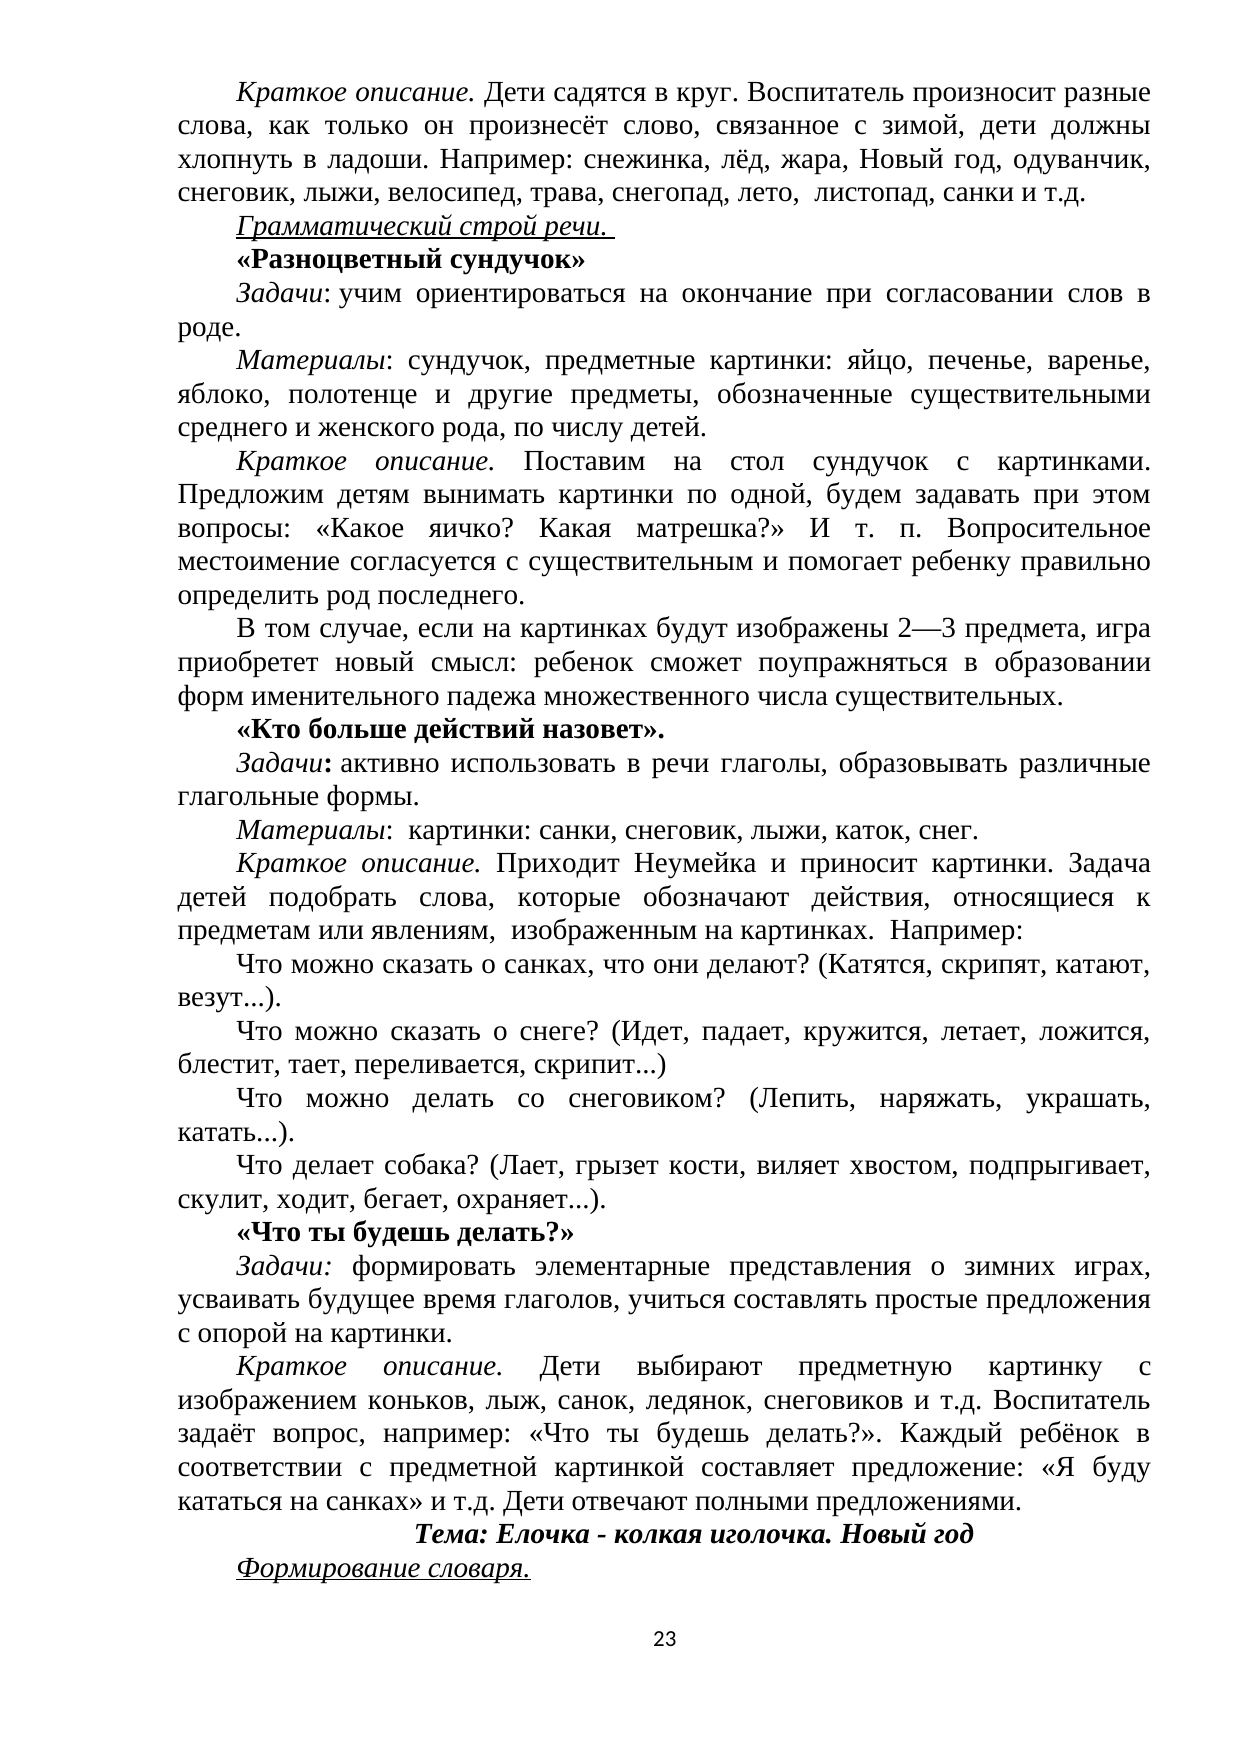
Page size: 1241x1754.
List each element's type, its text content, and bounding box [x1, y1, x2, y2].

text Задачи: учим ориентироваться на окончание при согласовании слов в роде. [177, 275, 1152, 342]
text «Кто больше действий назовет». [177, 711, 1152, 745]
text Формирование словаря. [177, 1550, 1152, 1583]
text «Разноцветный сундучок» [177, 242, 1152, 275]
text Материалы: картинки: санки, снеговик, лыжи, каток, снег. [177, 812, 1152, 845]
text Краткое описание. Приходит Неумейка и приносит картинки. Задача детей подобрать слова, которые обозначают действия, относящиеся к предметам или явлениям, изображенным на картинках. Например: [177, 845, 1152, 946]
text «Что ты будешь делать?» [177, 1214, 1152, 1248]
text Грамматический строй речи. [177, 208, 1152, 242]
text Краткое описание. Дети садятся в круг. Воспитатель произносит разные слова, как только он произнесёт слово, связанное с зимой, дети должны хлопнуть в ладоши. Например: снежинка, лёд, жара, Новый год, одуванчик, снеговик, лыжи, велосипед, трава, снегопад, лето, листопад, санки и т.д. [177, 74, 1152, 208]
text Что можно сказать о снеге? (Идет, падает, кружится, летает, ложится, блестит, тает, переливается, скрипит...) [177, 1013, 1152, 1080]
text Что делает собака? (Лает, грызет кости, виляет хвостом, подпрыгивает, скулит, ходит, бегает, охраняет...). [177, 1147, 1152, 1214]
text Краткое описание. Поставим на стол сундучок с картинками. Предложим детям вынимать картинки по одной, будем задавать при этом вопросы: «Какое яичко? Какая матрешка?» И т. п. Вопросительное местоимение согласуется с существительным и помогает ребенку правильно определить род последнего. [177, 443, 1152, 611]
text Что можно сказать о санках, что они делают? (Катятся, скрипят, катают, везут...). [177, 946, 1152, 1013]
text В том случае, если на картинках будут изображены 2—3 предмета, игра приобретет новый смысл: ребенок сможет поупражняться в образовании форм именительного падежа множественного числа существительных. [177, 611, 1152, 711]
text Задачи: формировать элементарные представления о зимних играх, усваивать будущее время глаголов, учиться составлять простые предложения с опорой на картинки. [177, 1248, 1152, 1348]
text Краткое описание. Дети выбирают предметную картинку с изображением коньков, лыж, санок, ледянок, снеговиков и т.д. Воспитатель задаёт вопрос, например: «Что ты будешь делать?». Каждый ребёнок в соответствии с предметной картинкой составляет предложение: «Я буду кататься на санках» и т.д. Дети отвечают полными предложениями. [177, 1348, 1152, 1516]
text Что можно делать со снеговиком? (Лепить, наряжать, украшать, катать...). [177, 1080, 1152, 1147]
text Задачи: активно использовать в речи глаголы, образовывать различные глагольные формы. [177, 745, 1152, 812]
text Материалы: сундучок, предметные картинки: яйцо, печенье, варенье, яблоко, полотенце и другие предметы, обозначенные существительными среднего и женского рода, по числу детей. [177, 342, 1152, 443]
text Тема: Елочка - колкая иголочка. Новый год [177, 1516, 1152, 1550]
